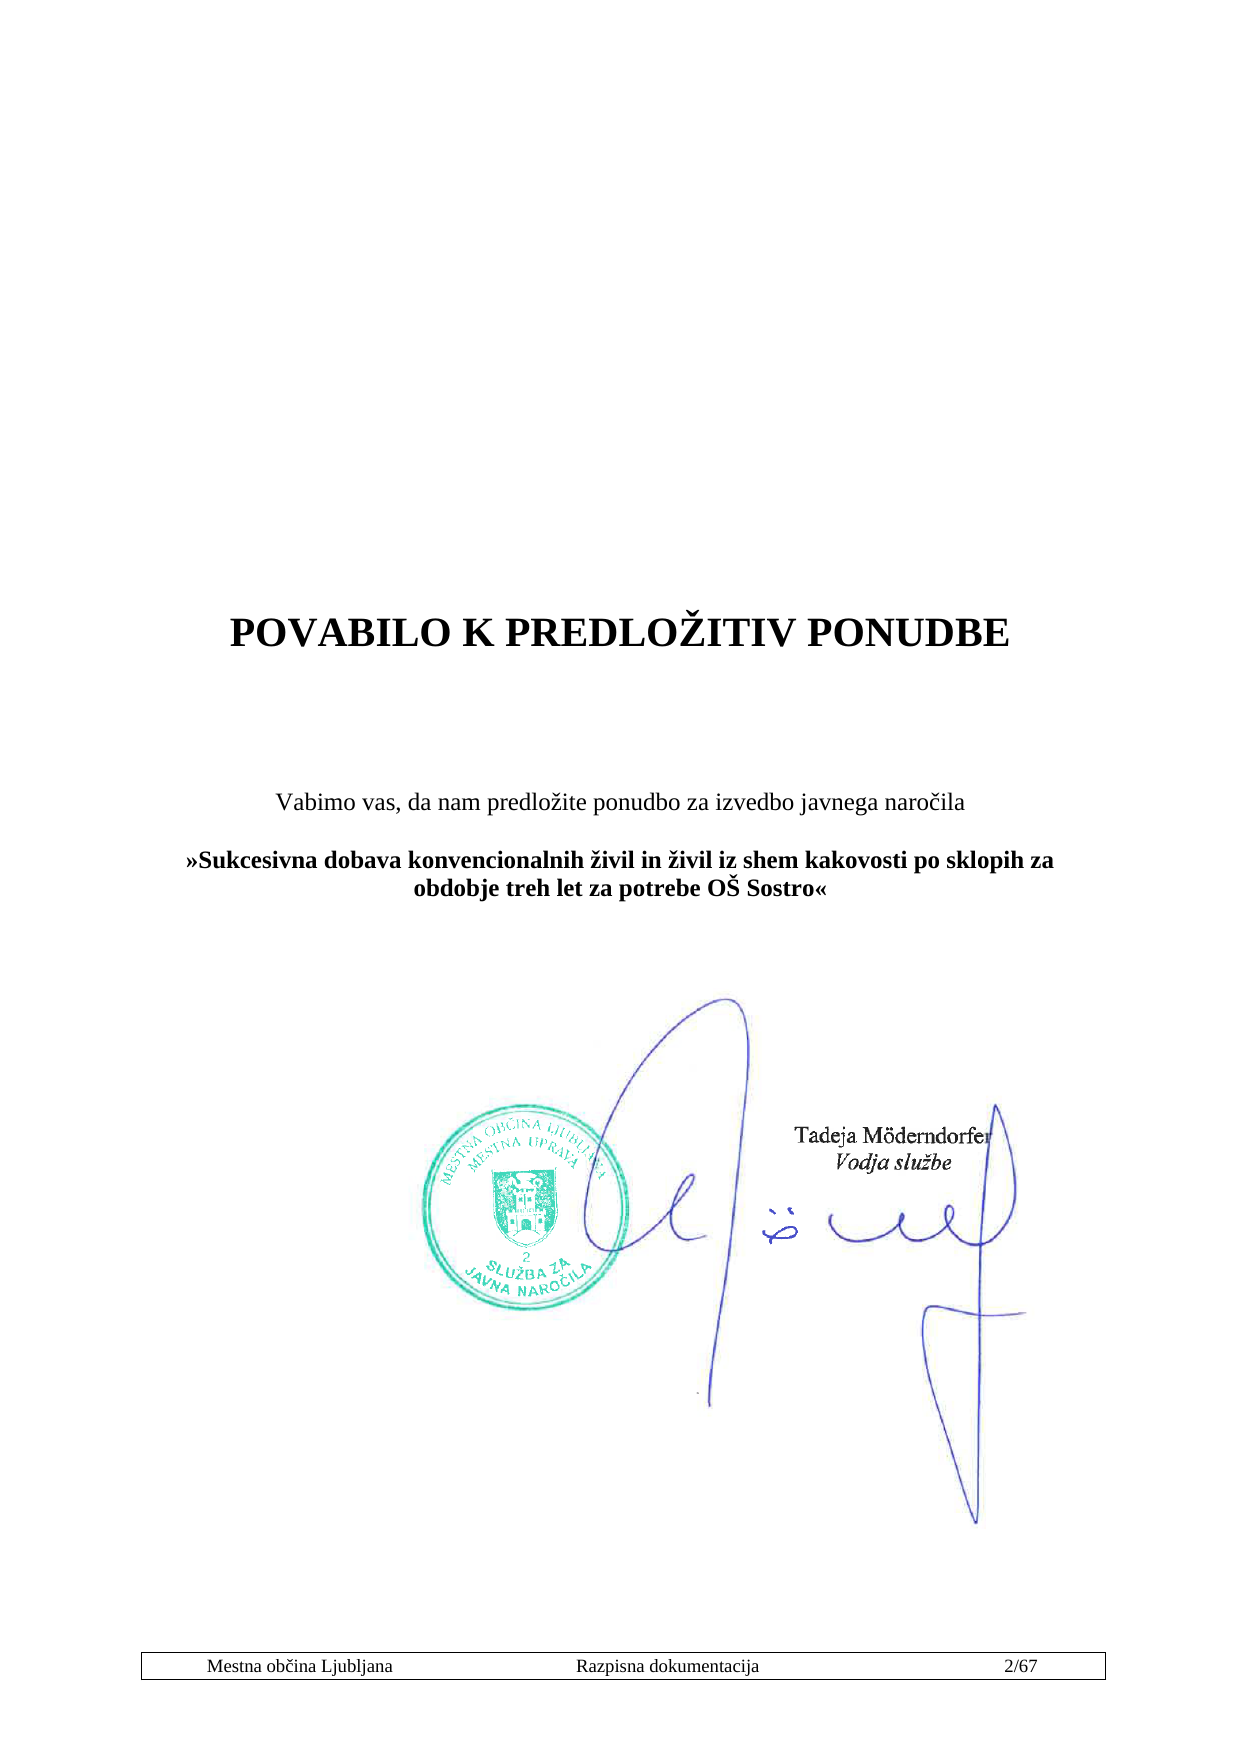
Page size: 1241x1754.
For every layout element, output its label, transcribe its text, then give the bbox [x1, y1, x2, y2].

text Vabimo vas, da nam predložite ponudbo za izvedbo javnega naročila [148, 787, 1093, 816]
text POVABILO K PREDLOŽITIV PONUDBE [148, 608, 1093, 656]
picture [147, 988, 1093, 1543]
text »Sukcesivna dobava konvencionalnih živil in živil iz shem kakovosti po sklopih za obdobje treh let za potrebe OŠ Sostro« [148, 845, 1093, 902]
